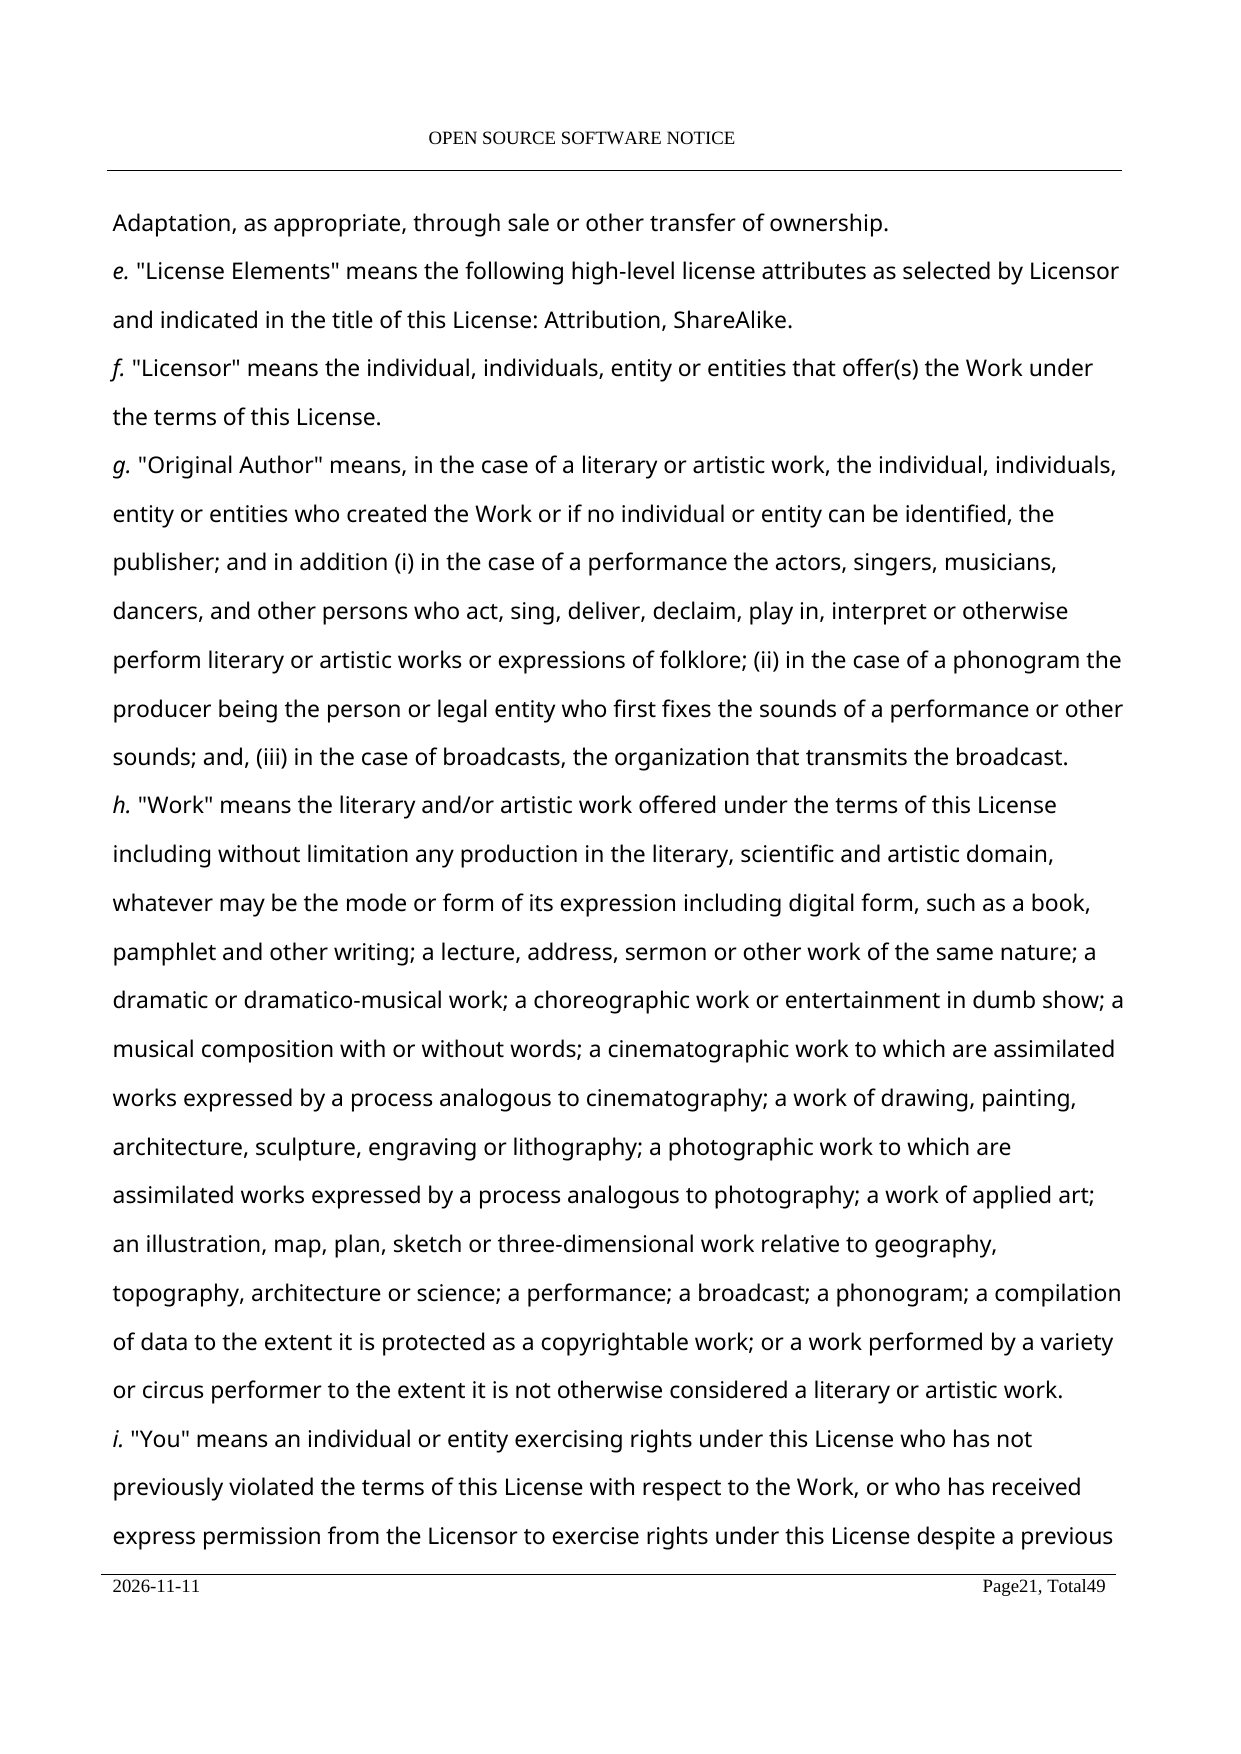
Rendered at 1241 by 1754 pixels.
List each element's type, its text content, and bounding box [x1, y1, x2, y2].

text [112, 206, 1128, 239]
text h. "Work" means the literary and/or artistic work offered under the terms of this License including without limitation any production in the literary, scientific and artistic domain, whatever may be the mode or form of its expression including digital form, such as a book, pamphlet and other writing; a lecture, address, sermon or other work of the same nature; a dramatic or dramatico-musical work; a choreographic work or entertainment in dumb show; a musical composition with or without words; a cinematographic work to which are assimilated works expressed by a process analogous to cinematography; a work of drawing, painting, architecture, sculpture, engraving or lithography; a photographic work to which are assimilated works expressed by a process analogous to photography; a work of applied art; an illustration, map, plan, sketch or three-dimensional work relative to geography, topography, architecture or science; a performance; a broadcast; a phonogram; a compilation of data to the extent it is protected as a copyrightable work; or a work performed by a variety or circus performer to the extent it is not otherwise considered a literary or artistic work. [112, 789, 1128, 1406]
text e. "License Elements" means the following high-level license attributes as selected by Licensor and indicated in the title of this License: Attribution, ShareAlike. [112, 254, 1128, 336]
text f. "Licensor" means the individual, individuals, entity or entities that offer(s) the Work under the terms of this License. [112, 351, 1128, 433]
text g. "Original Author" means, in the case of a literary or artistic work, the individual, individuals, entity or entities who created the Work or if no individual or entity can be identified, the publisher; and in addition (i) in the case of a performance the actors, singers, musicians, dancers, and other persons who act, sing, deliver, declaim, play in, interpret or otherwise perform literary or artistic works or expressions of folklore; (ii) in the case of a phonogram the producer being the person or legal entity who first fixes the sounds of a performance or other sounds; and, (iii) in the case of broadcasts, the organization that transmits the broadcast. [112, 448, 1128, 773]
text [112, 1422, 1128, 1552]
